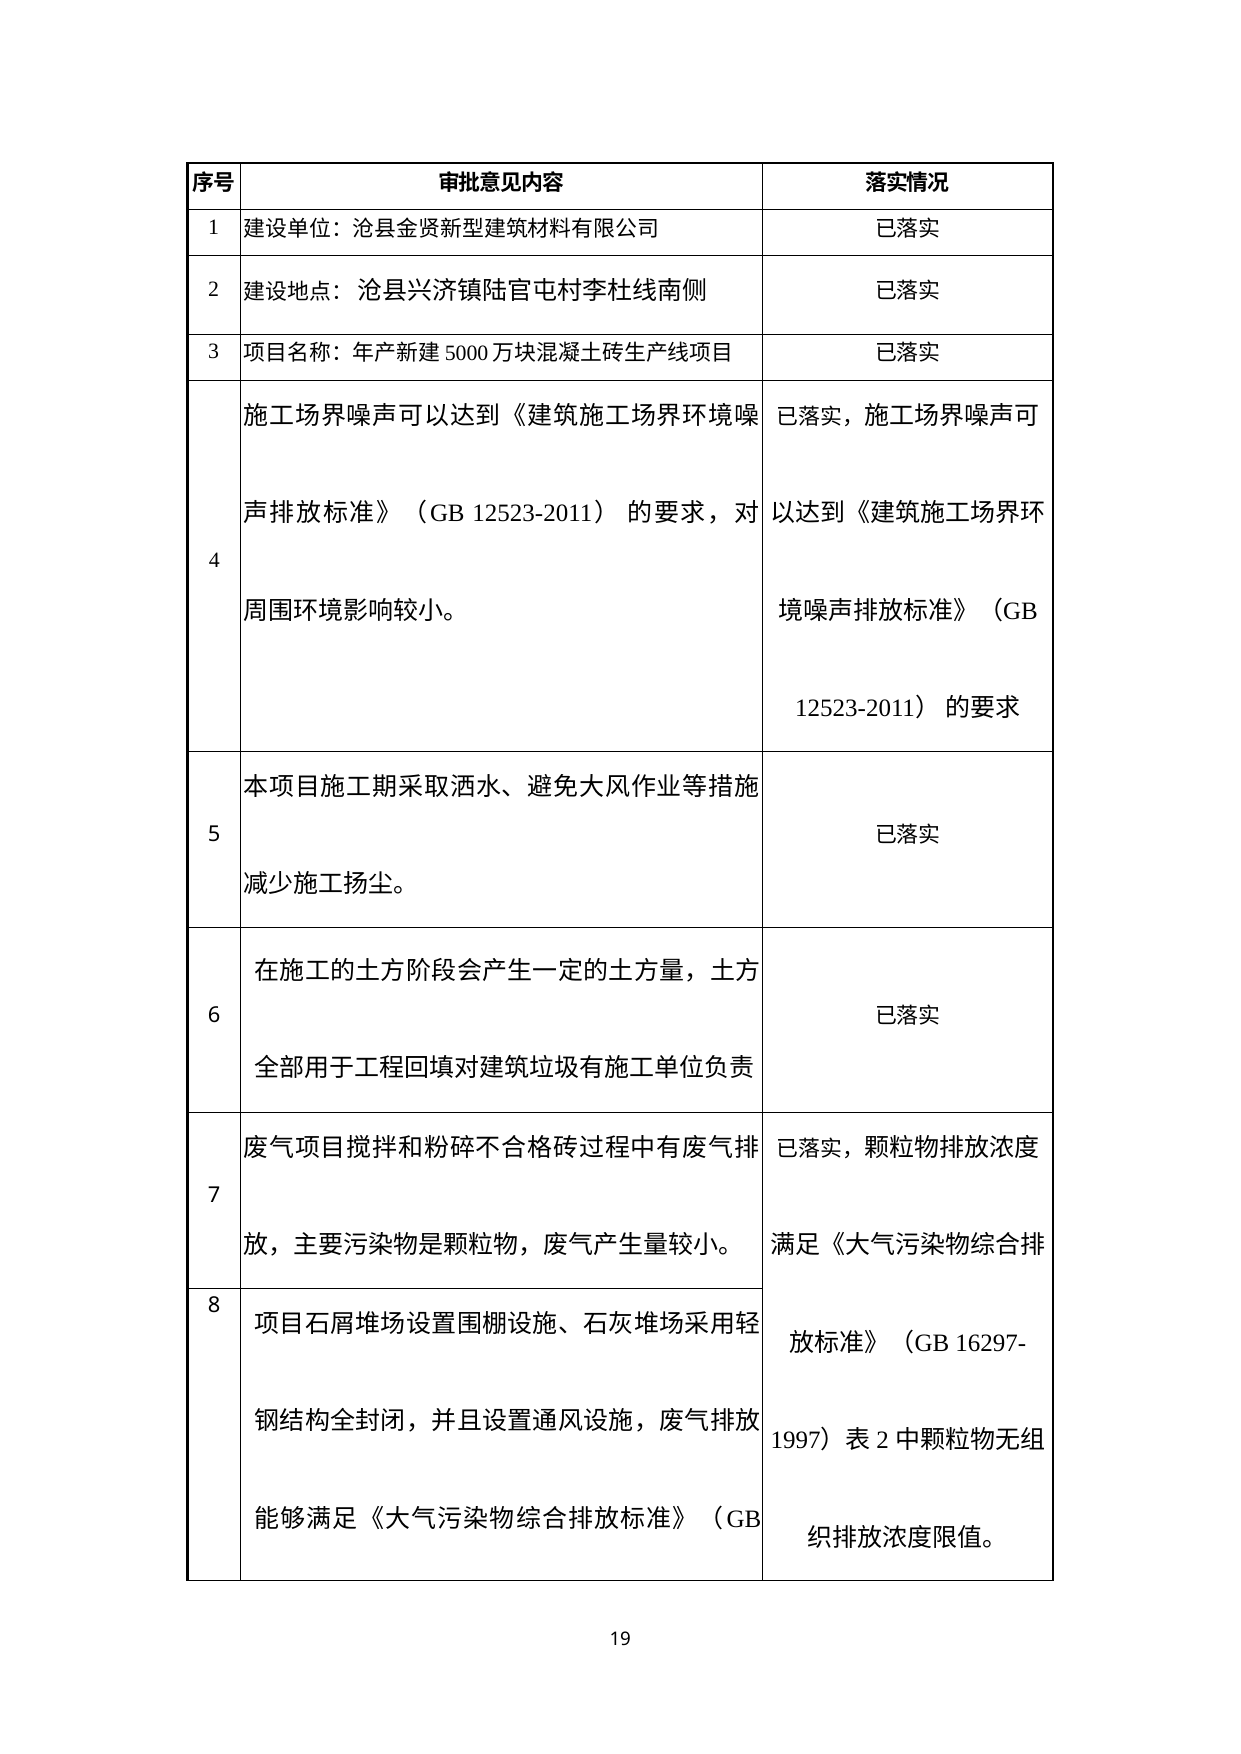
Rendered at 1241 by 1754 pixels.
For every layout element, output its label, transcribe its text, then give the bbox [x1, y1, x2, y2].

table_cell 在施工的土方阶段会产生一定的土方量，土方全部用于工程回填对建筑垃圾有施工单位负责 [241, 928, 762, 1112]
table_cell 本项目施工期采取洒水、避免大风作业等措施减少施工扬尘。 [241, 752, 762, 927]
table_cell 1 [189, 210, 240, 255]
table_cell 已落实 [763, 256, 1052, 334]
table_cell 4 [189, 381, 240, 751]
table_cell 8 [189, 1289, 240, 1580]
table_header 审批意见内容 [241, 164, 762, 209]
table_header 落实情况 [763, 164, 1052, 209]
table_cell 已落实，颗粒物排放浓度满足《大气污染物综合排放标准》（GB 16297-1997）表 2 中颗粒物无组织排放浓度限值。 [763, 1113, 1052, 1580]
table_cell 3 [189, 335, 240, 380]
table_cell 已落实 [763, 335, 1052, 380]
table_cell 5 [189, 752, 240, 927]
table_header 序号 [189, 164, 240, 209]
table_cell 项目名称：年产新建5000万块混凝土砖生产线项目 [241, 335, 762, 380]
table_cell 已落实 [763, 210, 1052, 255]
table_cell 7 [189, 1113, 240, 1288]
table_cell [241, 1289, 762, 1580]
table_cell 废气项目搅拌和粉碎不合格砖过程中有废气排放，主要污染物是颗粒物，废气产生量较小。 [241, 1113, 762, 1288]
table_cell 2 [189, 256, 240, 334]
table_cell 已落实，施工场界噪声可以达到《建筑施工场界环境噪声排放标准》（GB 12523-2011） 的要求 [763, 381, 1052, 751]
table_cell 建设单位：沧县金贤新型建筑材料有限公司 [241, 210, 762, 255]
table_cell 6 [189, 928, 240, 1112]
table_cell 已落实 [763, 928, 1052, 1112]
table_cell 建设地点： 沧县兴济镇陆官屯村李杜线南侧 [241, 256, 762, 334]
table_cell 已落实 [763, 752, 1052, 927]
table_cell 施工场界噪声可以达到《建筑施工场界环境噪声排放标准》（GB 12523-2011） 的要求，对周围环境影响较小。 [241, 381, 762, 751]
